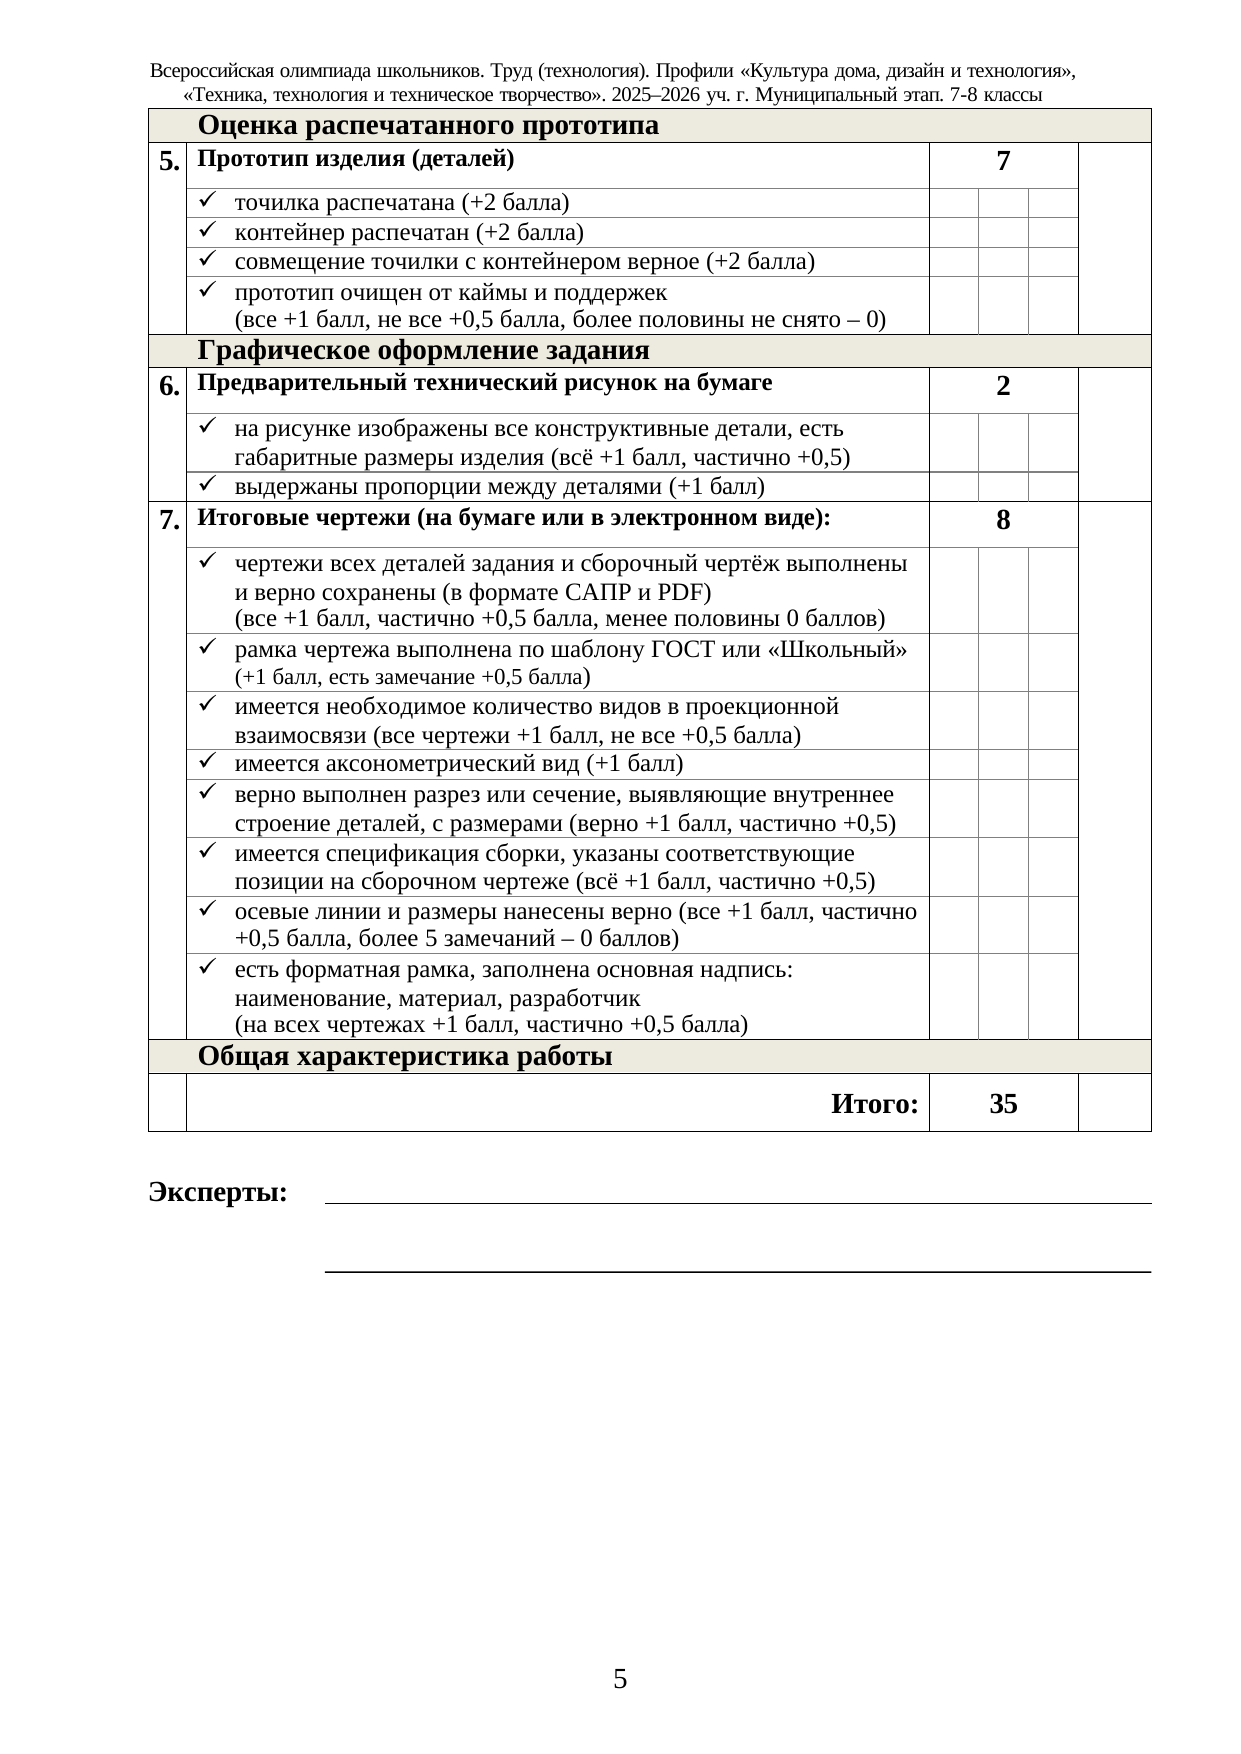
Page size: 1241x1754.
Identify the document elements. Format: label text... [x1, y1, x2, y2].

table_cell [930, 750, 978, 778]
table_cell [979, 780, 1028, 837]
table_cell прототип очищен от каймы и поддержек (все +1 балл, не все +0,5 балла, более половины не снято – 0) [187, 277, 929, 333]
table_cell [930, 897, 978, 953]
table_cell [1079, 1074, 1151, 1131]
table_cell [979, 414, 1028, 471]
table_cell контейнер распечатан (+2 балла) [187, 218, 929, 247]
table_cell [979, 218, 1028, 247]
table_cell Итого: [187, 1074, 929, 1131]
table_cell 7 [930, 143, 1078, 188]
table_cell 5. [149, 143, 186, 333]
table_cell [979, 838, 1028, 896]
table_cell [930, 473, 978, 501]
table_cell совмещение точилки с контейнером верное (+2 балла) [187, 248, 929, 276]
table_cell 35 [930, 1074, 1078, 1131]
table_cell [1079, 502, 1151, 1039]
table_cell [930, 692, 978, 749]
table_cell [979, 750, 1028, 778]
table_cell 2 [930, 368, 1078, 413]
table_cell [149, 1074, 186, 1131]
table_cell [930, 277, 978, 333]
table_cell [1029, 189, 1078, 217]
text Эксперты: [148, 1174, 1166, 1207]
table_cell есть форматная рамка, заполнена основная надпись: наименование, материал, разработчик (на всех чертежах +1 балл, частично +0,5 балла) [187, 954, 929, 1039]
table_cell [979, 954, 1028, 1039]
table_cell [930, 634, 978, 691]
table_cell [1029, 218, 1078, 247]
table_cell [979, 548, 1028, 633]
table_cell [1029, 954, 1078, 1039]
table_cell [1029, 838, 1078, 896]
table_cell 6. [149, 368, 186, 501]
table_cell [1029, 692, 1078, 749]
table_cell [1029, 634, 1078, 691]
table_cell на рисунке изображены все конструктивные детали, есть габаритные размеры изделия (всё +1 балл, частично +0,5) [187, 414, 929, 471]
table_cell Прототип изделия (деталей) [187, 143, 929, 188]
table_cell Графическое оформление задания [149, 335, 1151, 367]
table_cell [930, 414, 978, 471]
table_cell [930, 780, 978, 837]
table_cell Оценка распечатанного прототипа [149, 109, 1151, 142]
table_cell [979, 692, 1028, 749]
table_cell [930, 189, 978, 217]
table_cell [930, 548, 978, 633]
table_cell [979, 634, 1028, 691]
table_cell [979, 277, 1028, 333]
table_cell [1029, 780, 1078, 837]
table_cell [979, 897, 1028, 953]
table_cell верно выполнен разрез или сечение, выявляющие внутреннее строение деталей, с размерами (верно +1 балл, частично +0,5) [187, 780, 929, 837]
table_cell [979, 189, 1028, 217]
table_cell [930, 218, 978, 247]
table_cell имеется спецификация сборки, указаны соответствующие позиции на сборочном чертеже (всё +1 балл, частично +0,5) [187, 838, 929, 896]
table_cell точилка распечатана (+2 балла) [187, 189, 929, 217]
table_cell имеется аксонометрический вид (+1 балл) [187, 750, 929, 778]
table_cell рамка чертежа выполнена по шаблону ГОСТ или «Школьный» (+1 балл, есть замечание +0,5 балла) [187, 634, 929, 691]
table_cell [930, 248, 978, 276]
table_cell [979, 248, 1028, 276]
table_cell имеется необходимое количество видов в проекционной взаимосвязи (все чертежи +1 балл, не все +0,5 балла) [187, 692, 929, 749]
table_cell [1029, 750, 1078, 778]
table_cell [979, 473, 1028, 501]
table_cell Общая характеристика работы [149, 1040, 1151, 1072]
table_cell Итоговые чертежи (на бумаге или в электронном виде): [187, 502, 929, 547]
table_cell чертежи всех деталей задания и сборочный чертёж выполнены и верно сохранены (в формате САПР и PDF) (все +1 балл, частично +0,5 балла, менее половины 0 баллов) [187, 548, 929, 633]
table_cell 7. [149, 502, 186, 1039]
table_cell [930, 954, 978, 1039]
table_cell [1029, 548, 1078, 633]
table_cell [1079, 368, 1151, 501]
table_cell выдержаны пропорции между деталями (+1 балл) [187, 473, 929, 501]
table_cell [1029, 897, 1078, 953]
table_cell 8 [930, 502, 1078, 547]
table_cell [930, 838, 978, 896]
table_cell [1029, 473, 1078, 501]
table_cell Предварительный технический рисунок на бумаге [187, 368, 929, 413]
table_cell [1029, 414, 1078, 471]
table_cell [1029, 277, 1078, 333]
table_cell [1029, 248, 1078, 276]
table_cell осевые линии и размеры нанесены верно (все +1 балл, частично +0,5 балла, более 5 замечаний – 0 баллов) [187, 897, 929, 953]
table_cell [1079, 143, 1151, 333]
